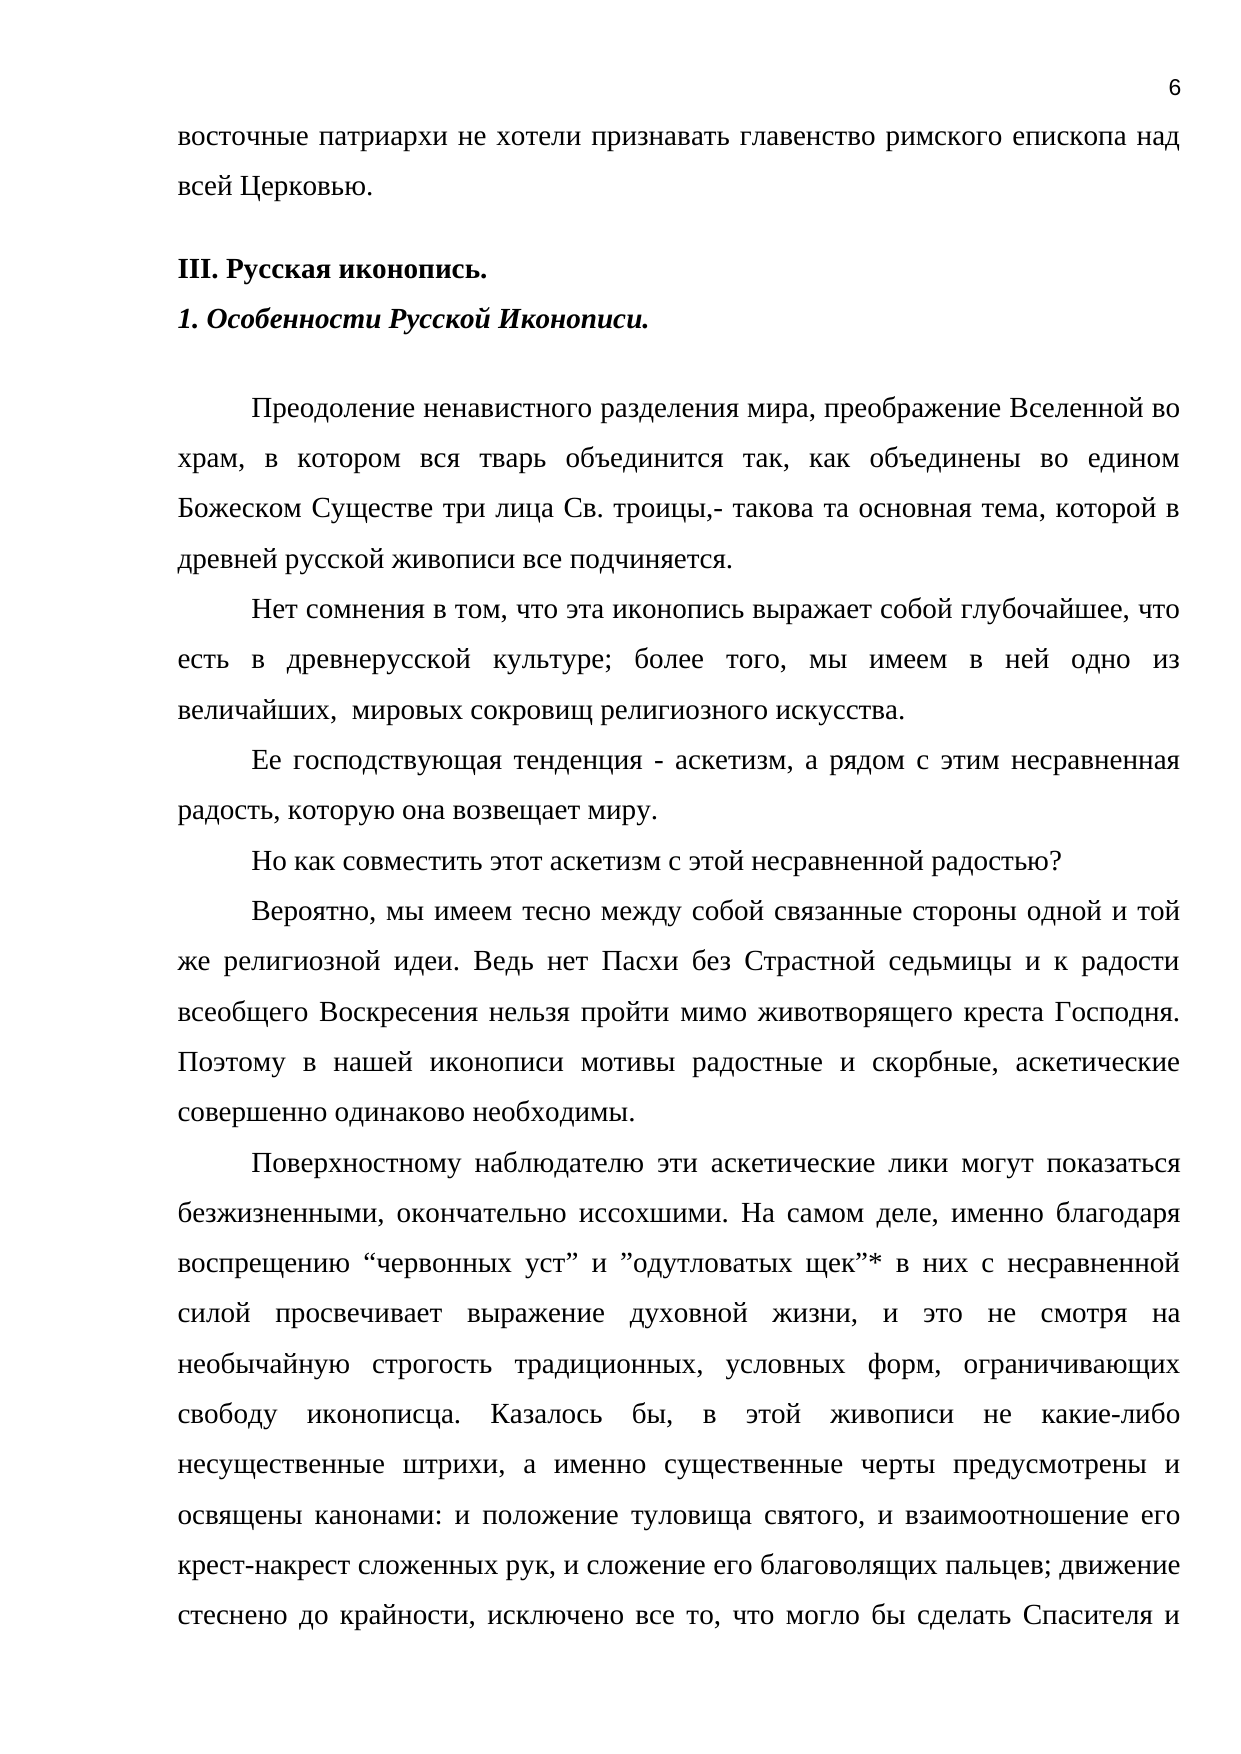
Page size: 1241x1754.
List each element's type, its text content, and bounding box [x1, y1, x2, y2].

text III. Русская иконопись. [177, 251, 1181, 284]
text Нет сомнения в том, что эта иконопись выражает собой глубочайшее, что есть в древнерусской культуре; более того, мы имеем в ней одно из величайших, мировых сокровищ религиозного искусства. [177, 591, 1181, 725]
text Преодоление ненавистного разделения мира, преображение Вселенной во храм, в котором вся тварь объединится так, как объединены во едином Божеском Существе три лица Св. троицы,- такова та основная тема, которой в древней русской живописи все подчиняется. [177, 390, 1181, 574]
text Но как совместить этот аскетизм с этой несравненной радостью? [177, 843, 1181, 876]
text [177, 1145, 1181, 1631]
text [177, 118, 1181, 202]
text Ее господствующая тенденция - аскетизм, а рядом с этим несравненная радость, которую она возвещает миру. [177, 742, 1181, 826]
text 1. Особенности Русской Иконописи. [177, 301, 1181, 335]
text Вероятно, мы имеем тесно между собой связанные стороны одной и той же религиозной идеи. Ведь нет Пасхи без Страстной седьмицы и к радости всеобщего Воскресения нельзя пройти мимо животворящего креста Господня. Поэтому в нашей иконописи мотивы радостные и скорбные, аскетические совершенно одинаково необходимы. [177, 893, 1181, 1128]
